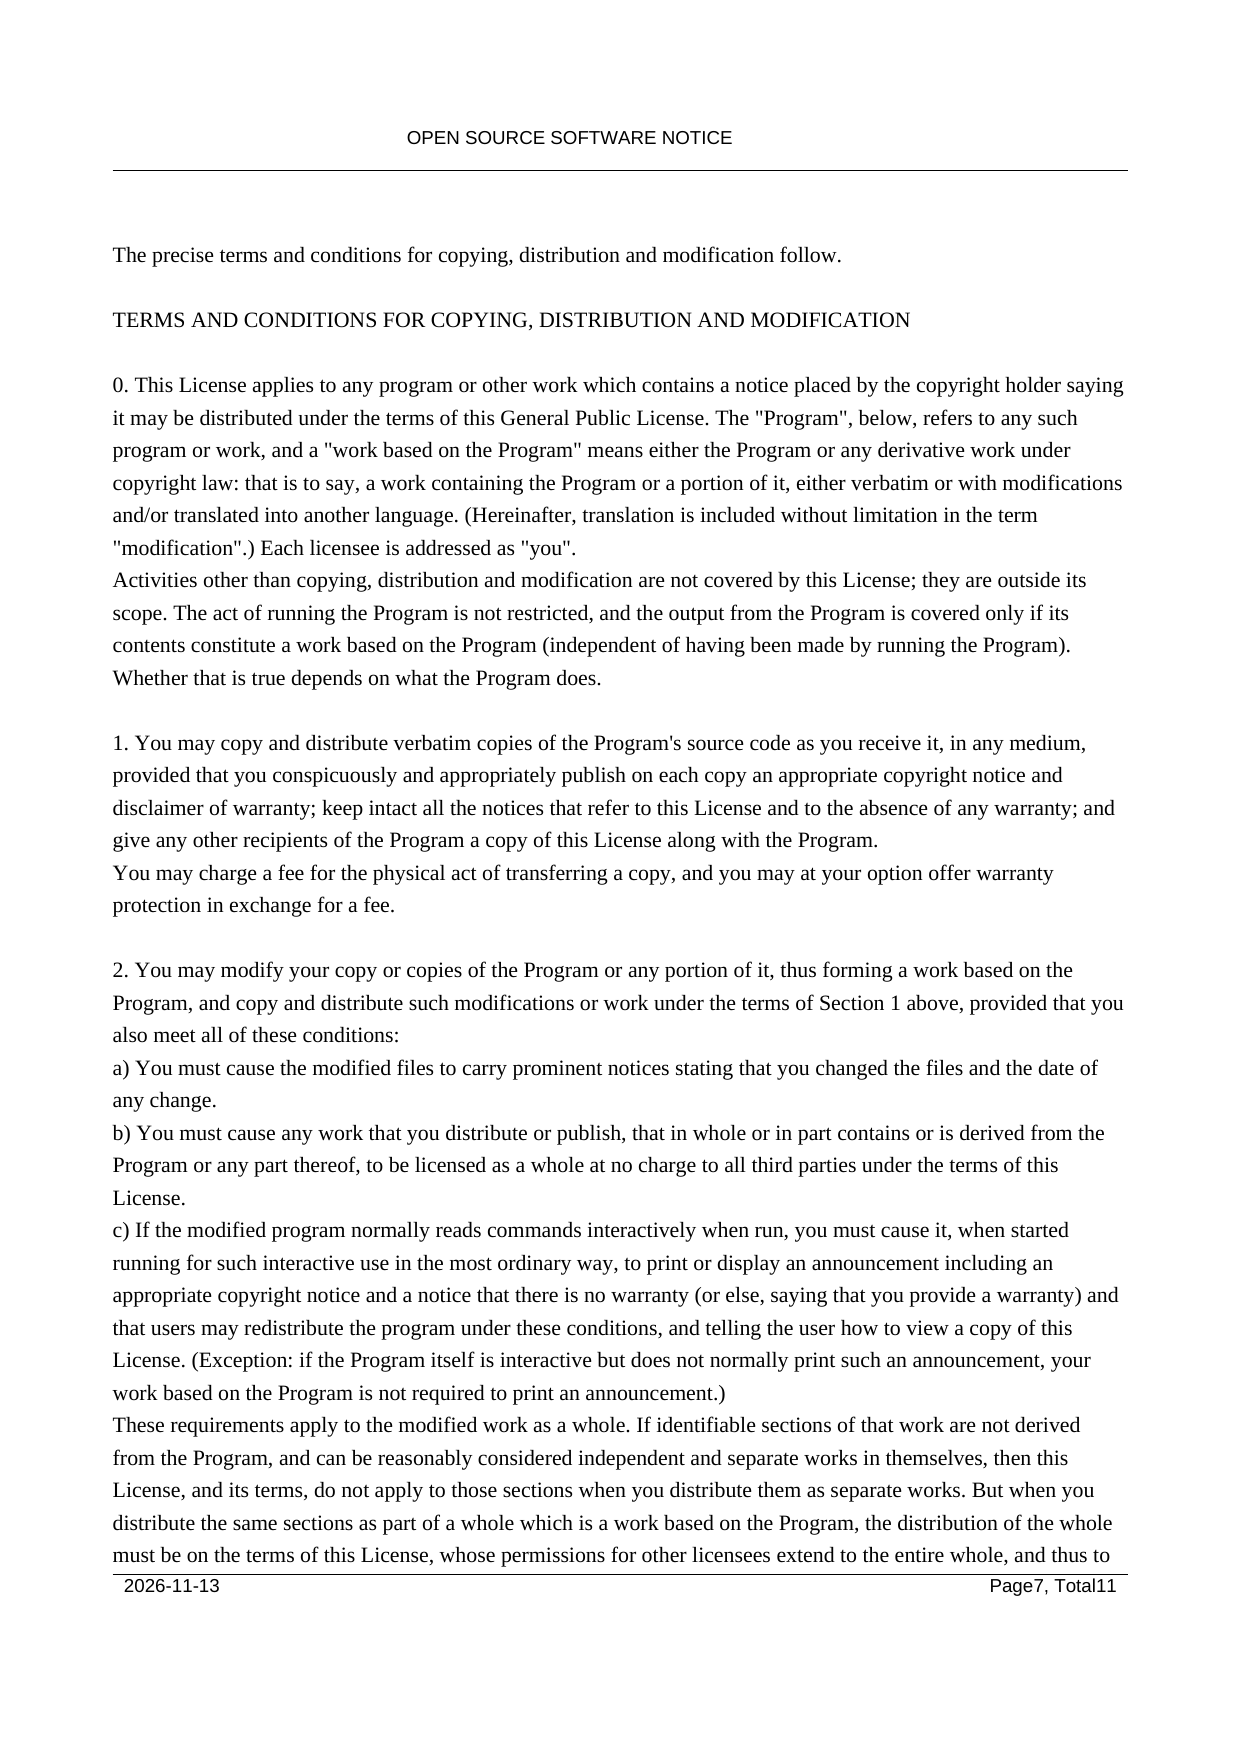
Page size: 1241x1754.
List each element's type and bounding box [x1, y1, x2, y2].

text [112, 206, 1128, 1571]
